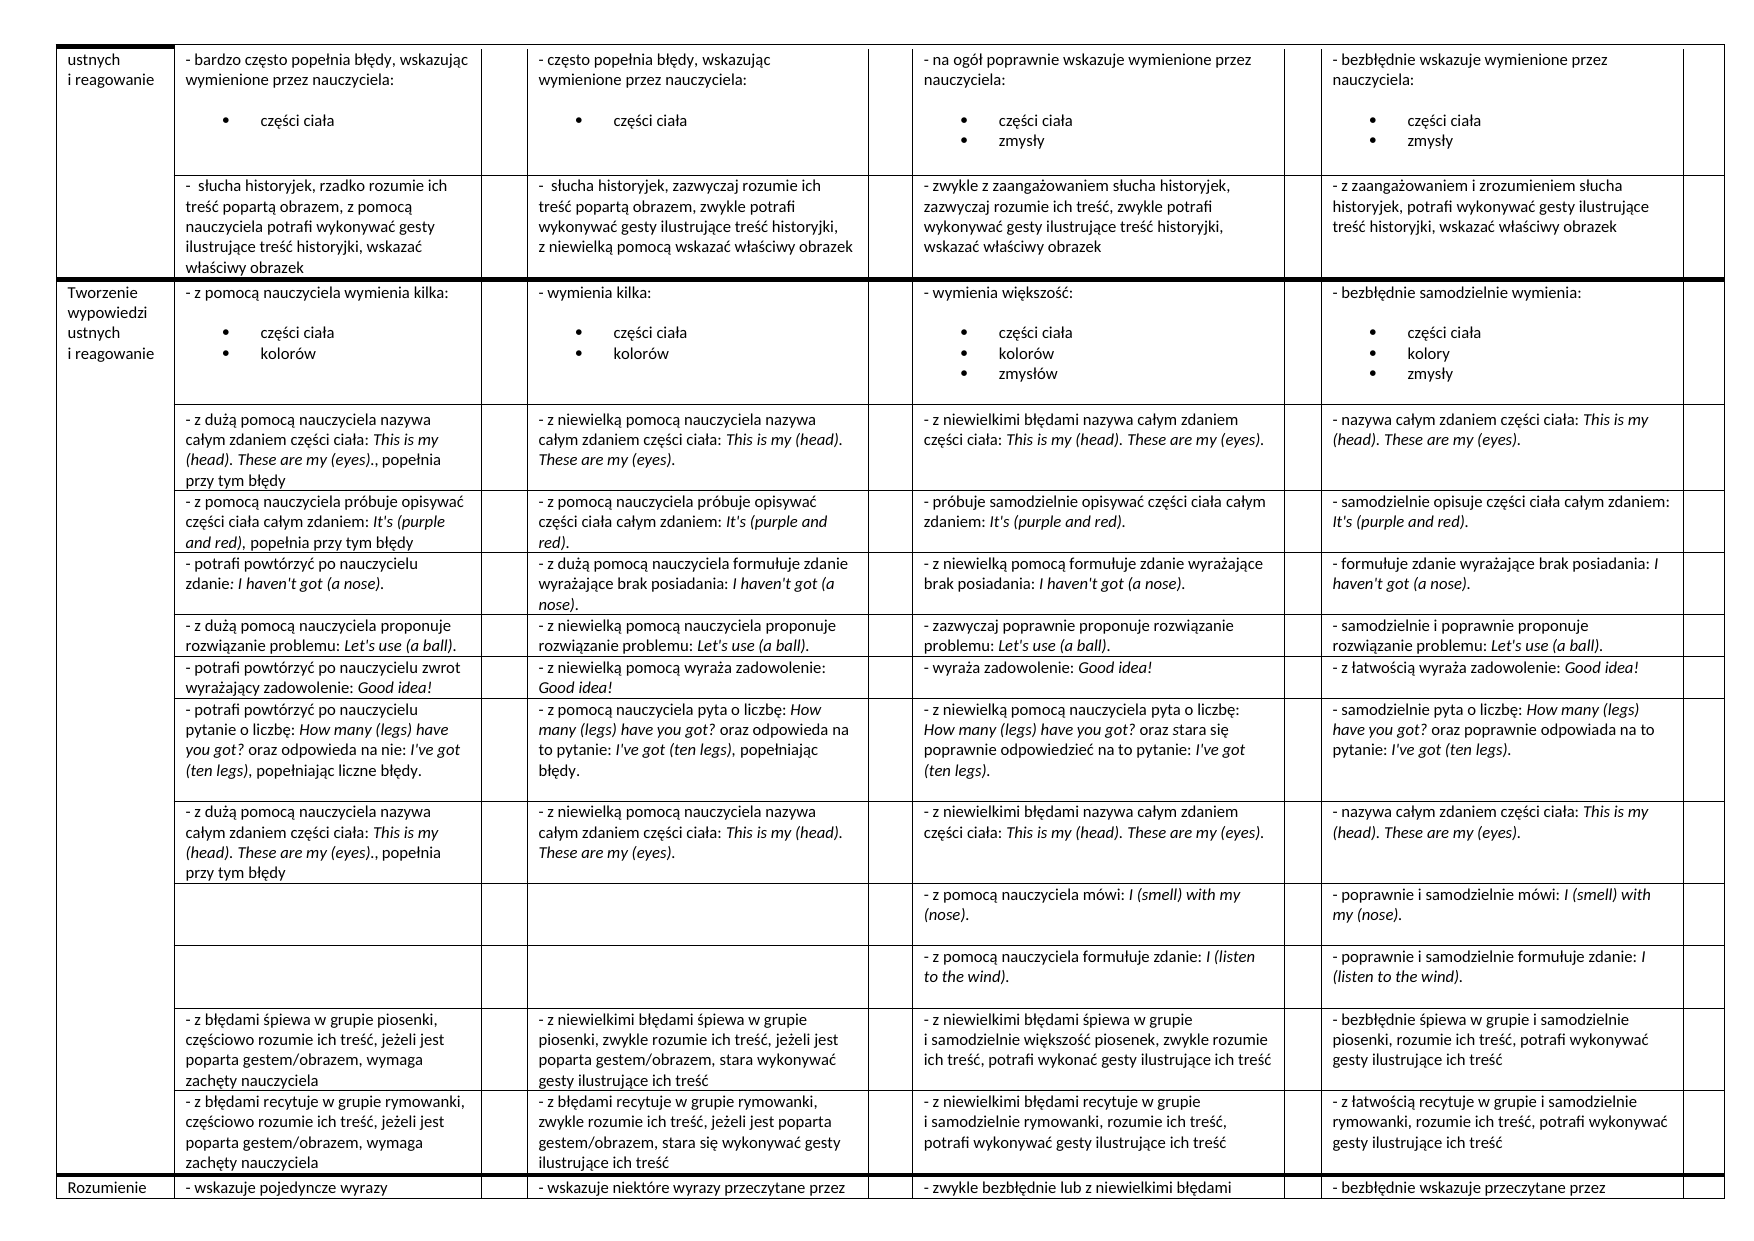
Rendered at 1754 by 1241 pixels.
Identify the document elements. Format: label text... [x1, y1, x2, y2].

table_cell [1285, 491, 1321, 552]
table_cell - z niewielkimi błędami śpiewa w grupie piosenki, zwykle rozumie ich treść, jeżeli jest poparta gestem/obrazem, stara wykonywać gesty ilustrujące ich treść [528, 1009, 868, 1090]
table_cell [482, 802, 527, 883]
table_cell - z łatwością recytuje w grupie i samodzielnie rymowanki, rozumie ich treść, potrafi wykonywać gesty ilustrujące ich treść [1322, 1091, 1683, 1172]
table_cell [1683, 45, 1724, 175]
table_cell [869, 884, 912, 945]
table_cell - z niewielkimi błędami recytuje w grupie i samodzielnie rymowanki, rozumie ich treść, potrafi wykonywać gesty ilustrujące ich treść [913, 1091, 1284, 1172]
table_cell [1684, 884, 1724, 945]
table_cell - bezbłędnie samodzielnie wymienia: części ciała kolory zmysły [1322, 282, 1683, 404]
table_cell [869, 615, 912, 656]
table_cell - bezbłędnie wskazuje wymienione przez nauczyciela: części ciała zmysły [1321, 45, 1683, 175]
table_cell - z niewielkimi błędami nazywa całym zdaniem części ciała: This is my (head). These are my (eyes). [913, 802, 1284, 883]
table_cell [1285, 405, 1321, 490]
table_cell - z dużą pomocą nauczyciela formułuje zdanie wyrażające brak posiadania: I haven't got (a nose). [528, 553, 868, 614]
table_cell [482, 491, 527, 552]
table_cell - samodzielnie i poprawnie proponuje rozwiązanie problemu: Let's use (a ball). [1322, 615, 1683, 656]
table_cell [482, 699, 527, 801]
table_cell - słucha historyjek, rzadko rozumie ich treść popartą obrazem, z pomocą nauczyciela potrafi wykonywać gesty ilustrujące treść historyjki, wskazać właściwy obrazek [175, 176, 481, 277]
table_cell [869, 657, 912, 698]
table_cell [481, 45, 527, 175]
table_cell - z niewielką pomocą nauczyciela proponuje rozwiązanie problemu: Let's use (a ball). [528, 615, 868, 656]
table_cell - często popełnia błędy, wskazując wymienione przez nauczyciela: części ciała [527, 45, 868, 175]
table_cell - z błędami recytuje w grupie rymowanki, częściowo rozumie ich treść, jeżeli jest poparta gestem/obrazem, wymaga zachęty nauczyciela [175, 1091, 481, 1172]
table_cell - poprawnie i samodzielnie formułuje zdanie: I (listen to the wind). [1322, 946, 1683, 1008]
table_cell - samodzielnie opisuje części ciała całym zdaniem: It's (purple and red). [1322, 491, 1683, 552]
table_cell [482, 884, 527, 945]
table_cell [528, 884, 868, 945]
table_cell - z pomocą nauczyciela mówi: I (smell) with my (nose). [913, 884, 1284, 945]
table_cell - z niewielką pomocą nauczyciela nazywa całym zdaniem części ciała: This is my (head). These are my (eyes). [528, 405, 868, 490]
table_cell [1684, 553, 1724, 614]
table_cell [869, 553, 912, 614]
table_cell [869, 1009, 912, 1090]
table_cell - z pomocą nauczyciela formułuje zdanie: I (listen to the wind). [913, 946, 1284, 1008]
table_cell - z niewielką pomocą wyraża zadowolenie: Good idea! [528, 657, 868, 698]
table_cell [1285, 802, 1321, 883]
table_cell [1684, 615, 1724, 656]
table_cell [1684, 657, 1724, 698]
table_cell [869, 405, 912, 490]
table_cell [1322, 1177, 1683, 1197]
table_cell - poprawnie i samodzielnie mówi: I (smell) with my (nose). [1322, 884, 1683, 945]
table_cell [482, 946, 527, 1008]
table_cell - potrafi powtórzyć po nauczycielu zdanie: I haven't got (a nose). [175, 553, 481, 614]
table_cell - zazwyczaj poprawnie proponuje rozwiązanie problemu: Let's use (a ball). [913, 615, 1284, 656]
table_cell - z pomocą nauczyciela wymienia kilka: części ciała kolorów [175, 282, 481, 404]
table_cell [1285, 553, 1321, 614]
table_cell [1285, 282, 1321, 404]
table_cell [1684, 1091, 1724, 1172]
table_cell - z zaangażowaniem i zrozumieniem słucha historyjek, potrafi wykonywać gesty ilustrujące treść historyjki, wskazać właściwy obrazek [1322, 176, 1683, 277]
table_cell [1285, 1177, 1321, 1197]
table_cell [1285, 45, 1321, 175]
table_cell - potrafi powtórzyć po nauczycielu pytanie o liczbę: How many (legs) have you got? oraz odpowieda na nie: I've got (ten legs), popełniając liczne błędy. [175, 699, 481, 801]
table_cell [528, 1177, 868, 1197]
table_cell [869, 176, 912, 277]
table_cell - formułuje zdanie wyrażające brak posiadania: I haven't got (a nose). [1322, 553, 1683, 614]
table_cell [1684, 176, 1724, 277]
table_cell [528, 946, 868, 1008]
table_cell [1684, 405, 1724, 490]
table_cell [482, 553, 527, 614]
table_cell [1684, 946, 1724, 1008]
table_cell [1285, 1091, 1321, 1172]
table_cell [869, 699, 912, 801]
table_cell [482, 405, 527, 490]
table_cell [175, 1177, 481, 1197]
table_cell - z dużą pomocą nauczyciela proponuje rozwiązanie problemu: Let's use (a ball). [175, 615, 481, 656]
table_cell [482, 1091, 527, 1172]
table_cell [1684, 1177, 1724, 1197]
table_cell - z błędami śpiewa w grupie piosenki, częściowo rozumie ich treść, jeżeli jest poparta gestem/obrazem, wymaga zachęty nauczyciela [175, 1009, 481, 1090]
table_cell - z niewielką pomocą nauczyciela pyta o liczbę: How many (legs) have you got? oraz stara się poprawnie odpowiedzieć na to pytanie: I've got (ten legs). [913, 699, 1284, 801]
table_cell [1285, 884, 1321, 945]
table_cell [1285, 657, 1321, 698]
table_cell - potrafi powtórzyć po nauczycielu zwrot wyrażający zadowolenie: Good idea! [175, 657, 481, 698]
table_cell - z dużą pomocą nauczyciela nazywa całym zdaniem części ciała: This is my (head). These are my (eyes)., popełnia przy tym błędy [175, 802, 481, 883]
table_cell - bardzo często popełnia błędy, wskazując wymienione przez nauczyciela: części ciała [175, 45, 481, 175]
table_cell - z pomocą nauczyciela próbuje opisywać części ciała całym zdaniem: It's (purple and red). [528, 491, 868, 552]
table_cell - z niewielkimi błędami nazywa całym zdaniem części ciała: This is my (head). These are my (eyes). [913, 405, 1284, 490]
table_cell [1285, 1009, 1321, 1090]
table_cell - z dużą pomocą nauczyciela nazywa całym zdaniem części ciała: This is my (head). These are my (eyes)., popełnia przy tym błędy [175, 405, 481, 490]
table_cell Tworzenie wypowiedzi ustnych i reagowanie [57, 282, 174, 1172]
table_cell - z niewielką pomocą nauczyciela nazywa całym zdaniem części ciała: This is my (head). These are my (eyes). [528, 802, 868, 883]
table_cell [175, 884, 481, 945]
table_cell - z pomocą nauczyciela próbuje opisywać części ciała całym zdaniem: It's (purple and red), popełnia przy tym błędy [175, 491, 481, 552]
table_cell - z pomocą nauczyciela pyta o liczbę: How many (legs) have you got? oraz odpowieda na to pytanie: I've got (ten legs), popełniając błędy. [528, 699, 868, 801]
table_cell - na ogół poprawnie wskazuje wymienione przez nauczyciela: części ciała zmysły [913, 45, 1284, 175]
table_cell [1684, 282, 1724, 404]
table_cell [1684, 699, 1724, 801]
table_cell [1285, 615, 1321, 656]
table_cell [1684, 491, 1724, 552]
table_cell [175, 946, 481, 1008]
table_cell - wymienia kilka: części ciała kolorów [528, 282, 868, 404]
table_cell - z niewielką pomocą formułuje zdanie wyrażające brak posiadania: I haven't got (a nose). [913, 553, 1284, 614]
table_cell - z błędami recytuje w grupie rymowanki, zwykle rozumie ich treść, jeżeli jest poparta gestem/obrazem, stara się wykonywać gesty ilustrujące ich treść [528, 1091, 868, 1172]
table_cell - wyraża zadowolenie: Good idea! [913, 657, 1284, 698]
table_cell [869, 282, 912, 404]
table_cell [1684, 802, 1724, 883]
table_cell [1285, 946, 1321, 1008]
table_cell [482, 615, 527, 656]
table_cell - wymienia większość: części ciała kolorów zmysłów [913, 282, 1284, 404]
table_cell - z niewielkimi błędami śpiewa w grupie i samodzielnie większość piosenek, zwykle rozumie ich treść, potrafi wykonać gesty ilustrujące ich treść [913, 1009, 1284, 1090]
table_cell - nazywa całym zdaniem części ciała: This is my (head). These are my (eyes). [1322, 405, 1683, 490]
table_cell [913, 1177, 1284, 1197]
table_cell - z łatwością wyraża zadowolenie: Good idea! [1322, 657, 1683, 698]
table_cell - bezbłędnie śpiewa w grupie i samodzielnie piosenki, rozumie ich treść, potrafi wykonywać gesty ilustrujące ich treść [1322, 1009, 1683, 1090]
table_cell [869, 802, 912, 883]
table_cell [869, 946, 912, 1008]
table_cell [482, 1009, 527, 1090]
table_cell [482, 282, 527, 404]
table_cell [1684, 1009, 1724, 1090]
table_cell [869, 491, 912, 552]
table_cell - zwykle z zaangażowaniem słucha historyjek, zazwyczaj rozumie ich treść, zwykle potrafi wykonywać gesty ilustrujące treść historyjki, wskazać właściwy obrazek [913, 176, 1284, 277]
table_cell [482, 657, 527, 698]
table_cell - próbuje samodzielnie opisywać części ciała całym zdaniem: It's (purple and red). [913, 491, 1284, 552]
table_cell [1285, 699, 1321, 801]
table_cell [869, 1091, 912, 1172]
table_cell [869, 1177, 912, 1197]
table_cell - nazywa całym zdaniem części ciała: This is my (head). These are my (eyes). [1322, 802, 1683, 883]
table_cell [482, 1177, 527, 1197]
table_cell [57, 1177, 174, 1197]
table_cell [57, 49, 174, 277]
table_cell [482, 176, 527, 277]
table_cell - samodzielnie pyta o liczbę: How many (legs) have you got? oraz poprawnie odpowiada na to pytanie: I've got (ten legs). [1322, 699, 1683, 801]
table_cell [1285, 176, 1321, 277]
table_cell [868, 45, 912, 175]
table_cell - słucha historyjek, zazwyczaj rozumie ich treść popartą obrazem, zwykle potrafi wykonywać gesty ilustrujące treść historyjki, z niewielką pomocą wskazać właściwy obrazek [528, 176, 868, 277]
